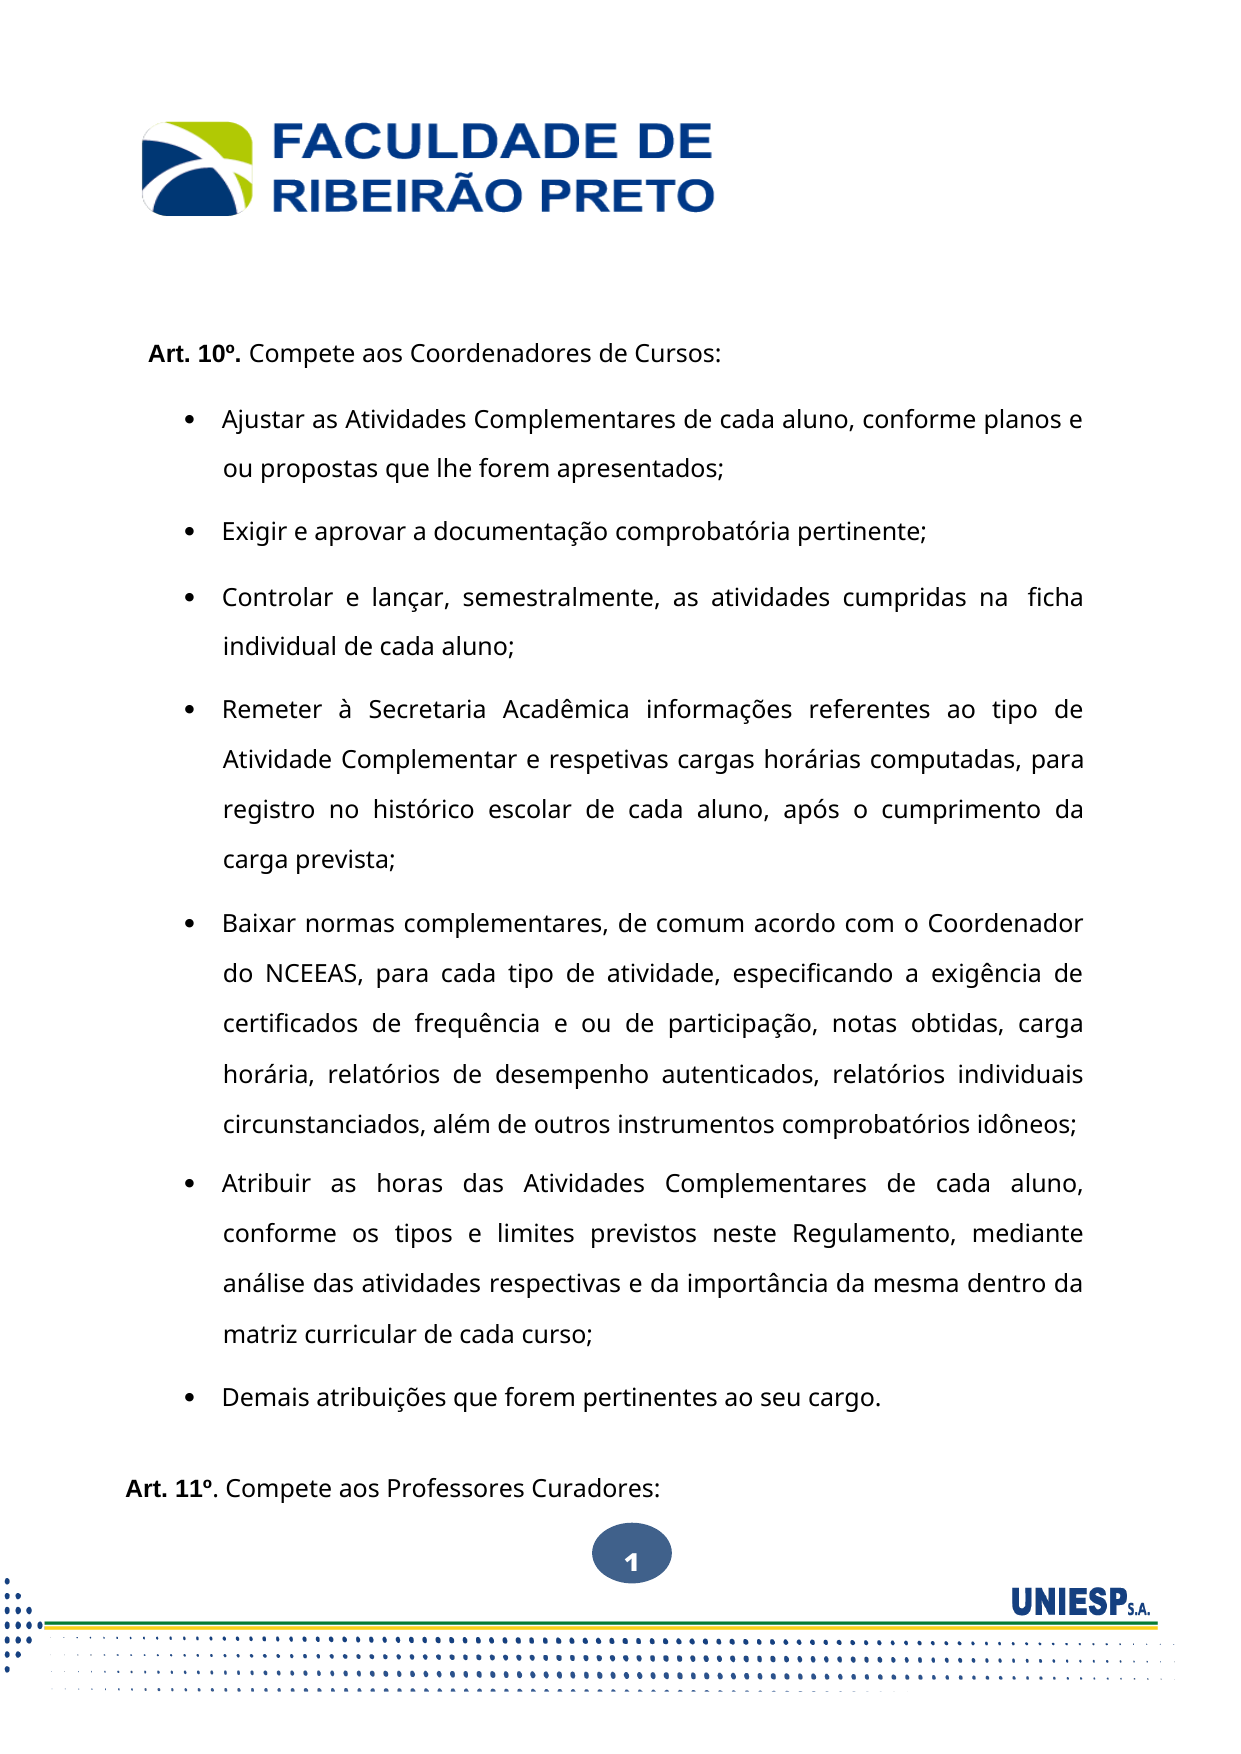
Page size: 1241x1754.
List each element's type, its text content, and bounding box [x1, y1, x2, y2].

list Demais atribuições que forem pertinentes ao seu cargo. [185, 1379, 1084, 1413]
text Art. 10º. Compete aos Coordenadores de Cursos: [148, 336, 1084, 370]
list Remeter à Secretaria Acadêmica informações referentes ao tipo de Atividade Complementar e respetivas cargas horárias computadas, para registro no histórico escolar de cada aluno, após o cumprimento da carga prevista; [185, 692, 1084, 876]
picture [125, 59, 729, 274]
list Ajustar as Atividades Complementares de cada aluno, conforme planos e ou propostas que lhe forem apresentados; [185, 401, 1084, 485]
list Exigir e aprovar a documentação comprobatória pertinente; [185, 514, 1084, 548]
list Controlar e lançar, semestralmente, as atividades cumpridas na ficha individual de cada aluno; [185, 579, 1084, 663]
picture [0, 1522, 1181, 1692]
text Art. 11º. Compete aos Professores Curadores: [125, 1471, 1084, 1505]
list Baixar normas complementares, de comum acordo com o Coordenador do NCEEAS, para cada tipo de atividade, especificando a exigência de certificados de frequência e ou de participação, notas obtidas, carga horária, relatórios de desempenho autenticados, relatórios individuais circunstanciados, além de outros instrumentos comprobatórios idôneos; [185, 905, 1084, 1141]
list Atribuir as horas das Atividades Complementares de cada aluno, conforme os tipos e limites previstos neste Regulamento, mediante análise das atividades respectivas e da importância da mesma dentro da matriz curricular de cada curso; [185, 1165, 1084, 1350]
